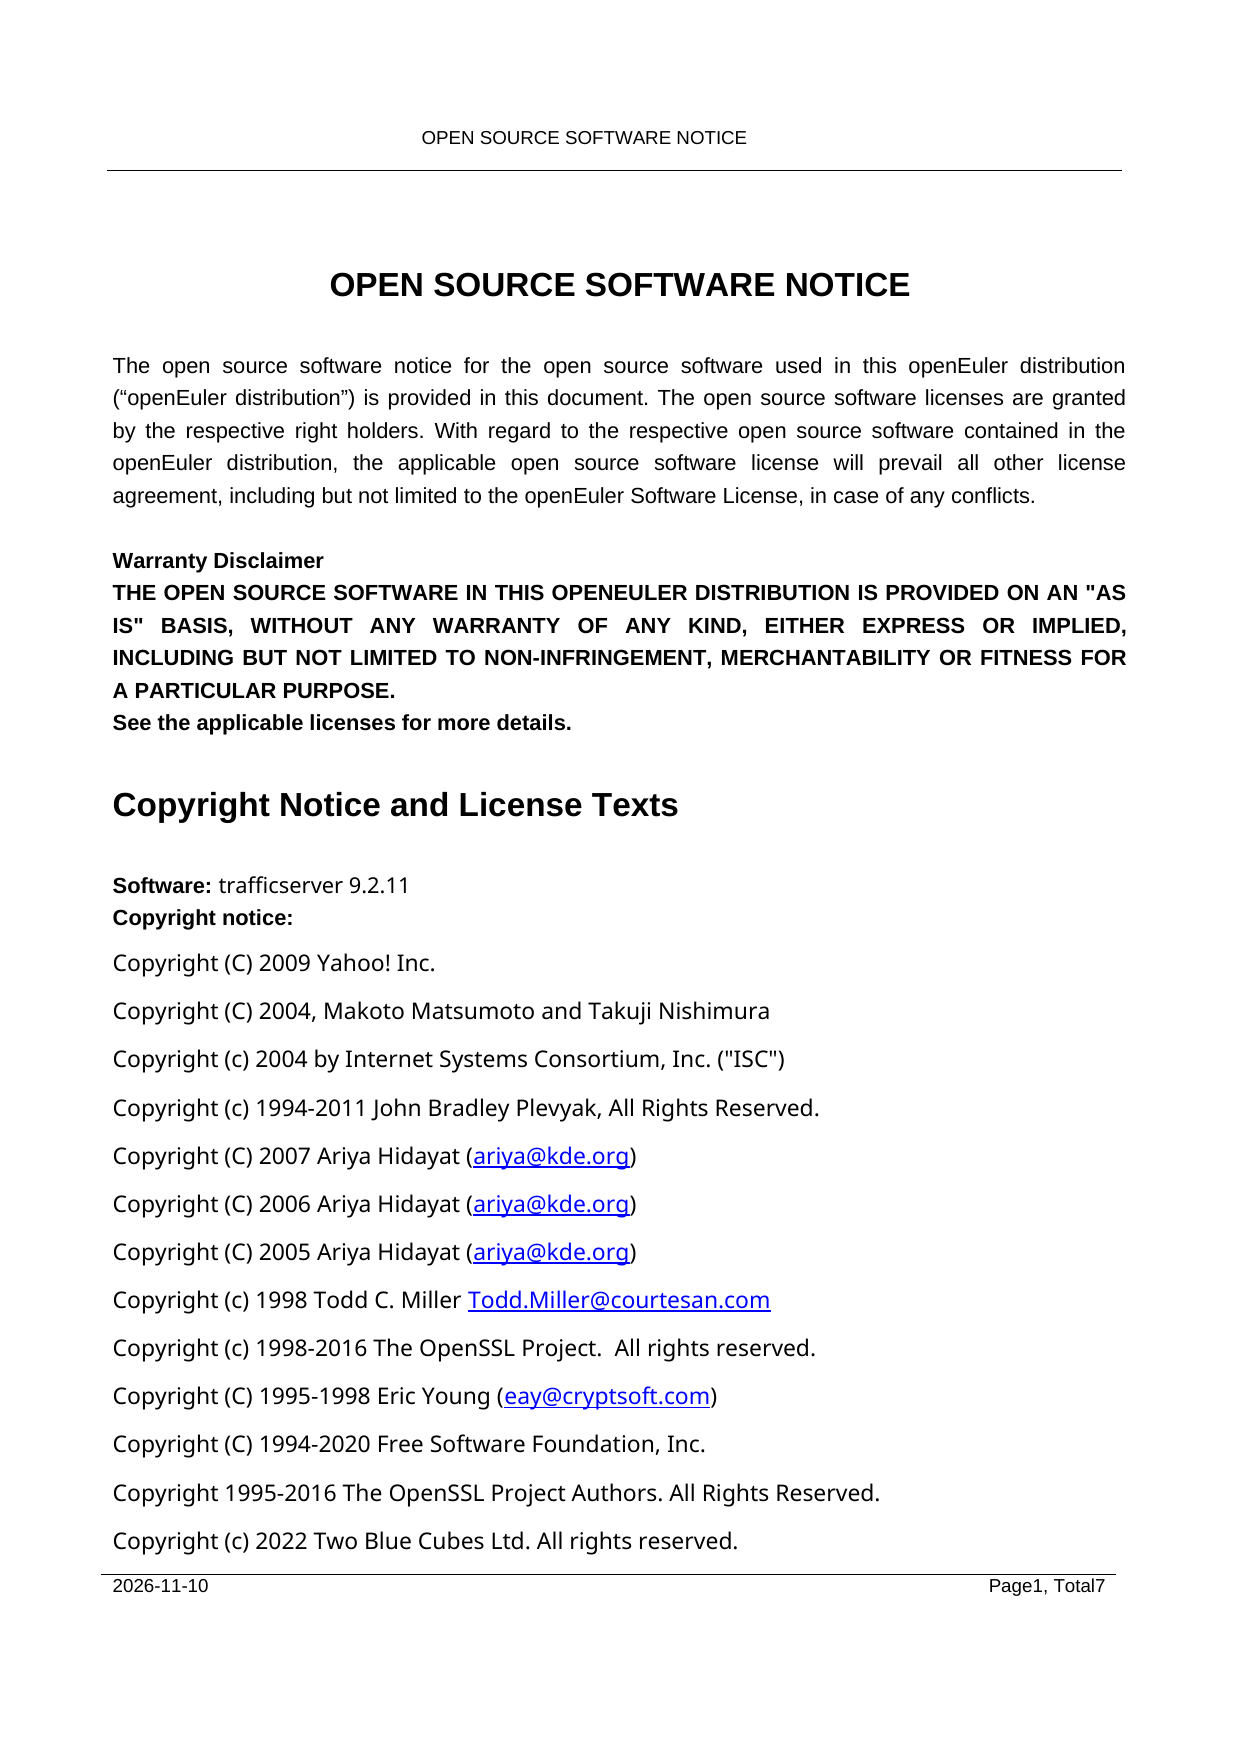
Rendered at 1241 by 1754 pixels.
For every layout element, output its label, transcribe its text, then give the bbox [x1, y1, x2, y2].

text Copyright (C) 2009 Yahoo! Inc. [112, 947, 1128, 979]
text Copyright (C) 2004, Makoto Matsumoto and Takuji Nishimura [112, 995, 1128, 1027]
text Copyright (c) 1998-2016 The OpenSSL Project. All rights reserved. [112, 1332, 1128, 1364]
text OPEN SOURCE SOFTWARE NOTICE [112, 251, 1128, 316]
text Copyright (c) 2022 Two Blue Cubes Ltd. All rights reserved. [112, 1524, 1128, 1557]
text The open source software notice for the open source software used in this openEuler distribution (“openEuler distribution”) is provided in this document. The open source software licenses are granted by the respective right holders. With regard to the respective open source software contained in the openEuler distribution, the applicable open source software license will prevail all other license agreement, including but not limited to the openEuler Software License, in case of any conflicts. [112, 349, 1128, 511]
text Copyright (C) 1994-2020 Free Software Foundation, Inc. [112, 1428, 1128, 1460]
title Software: trafficserver 9.2.11 [112, 869, 1128, 901]
text Copyright 1995-2016 The OpenSSL Project Authors. All Rights Reserved. [112, 1476, 1128, 1508]
text Copyright (C) 2007 Ariya Hidayat (ariya@kde.org) [112, 1139, 1128, 1172]
text Copyright Notice and License Texts [112, 771, 1128, 836]
text Copyright (C) 2006 Ariya Hidayat (ariya@kde.org) [112, 1187, 1128, 1220]
text THE OPEN SOURCE SOFTWARE IN THIS OPENEULER DISTRIBUTION IS PROVIDED ON AN "AS IS" BASIS, WITHOUT ANY WARRANTY OF ANY KIND, EITHER EXPRESS OR IMPLIED, INCLUDING BUT NOT LIMITED TO NON-INFRINGEMENT, MERCHANTABILITY OR FITNESS FOR A PARTICULAR PURPOSE. See the applicable licenses for more details. [112, 576, 1128, 739]
text Copyright notice: [112, 901, 1128, 934]
text Copyright (c) 1998 Todd C. Miller Todd.Miller@courtesan.com [112, 1283, 1128, 1316]
text Warranty Disclaimer [112, 544, 1128, 576]
text Copyright (c) 1994-2011 John Bradley Plevyak, All Rights Reserved. [112, 1091, 1128, 1123]
text Copyright (C) 1995-1998 Eric Young (eay@cryptsoft.com) [112, 1380, 1128, 1412]
text Copyright (c) 2004 by Internet Systems Consortium, Inc. ("ISC") [112, 1043, 1128, 1075]
text Copyright (C) 2005 Ariya Hidayat (ariya@kde.org) [112, 1235, 1128, 1268]
